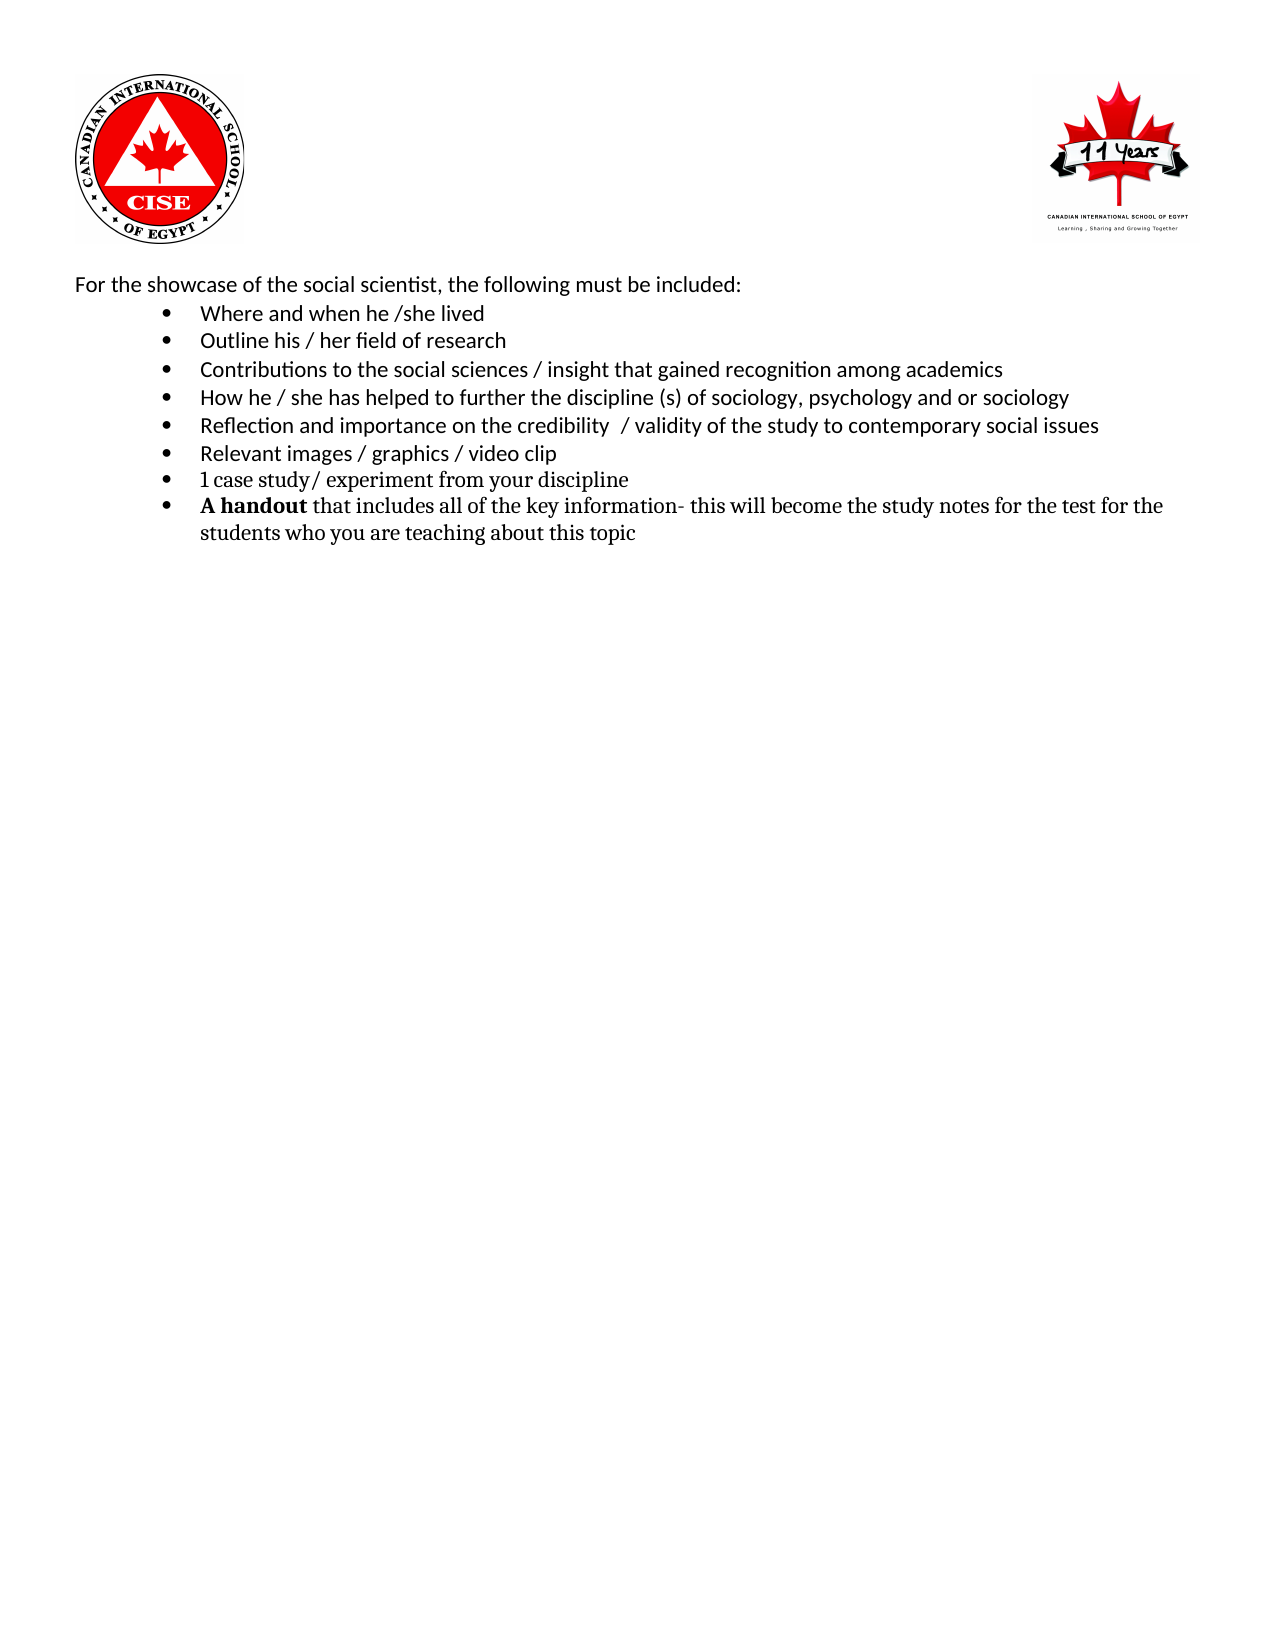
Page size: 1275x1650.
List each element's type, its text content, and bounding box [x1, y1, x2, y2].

list Reflection and importance on the credibility / validity of the study to contemporary social issues [163, 411, 1200, 439]
list How he / she has helped to further the discipline (s) of sociology, psychology and or sociology [163, 383, 1200, 411]
list A handout that includes all of the key information- this will become the study notes for the test for the students who you are teaching about this topic [163, 493, 1200, 546]
list Where and when he /she lived [163, 299, 1200, 327]
list 1 case study/ experiment from your discipline [163, 467, 1200, 493]
list Outline his / her field of research [163, 327, 1200, 355]
list Contributions to the social sciences / insight that gained recognition among academics [163, 355, 1200, 383]
picture [75, 74, 245, 244]
picture [1032, 74, 1200, 243]
text For the showcase of the social scientist, the following must be included: [75, 271, 1200, 299]
list Relevant images / graphics / video clip [163, 439, 1200, 467]
